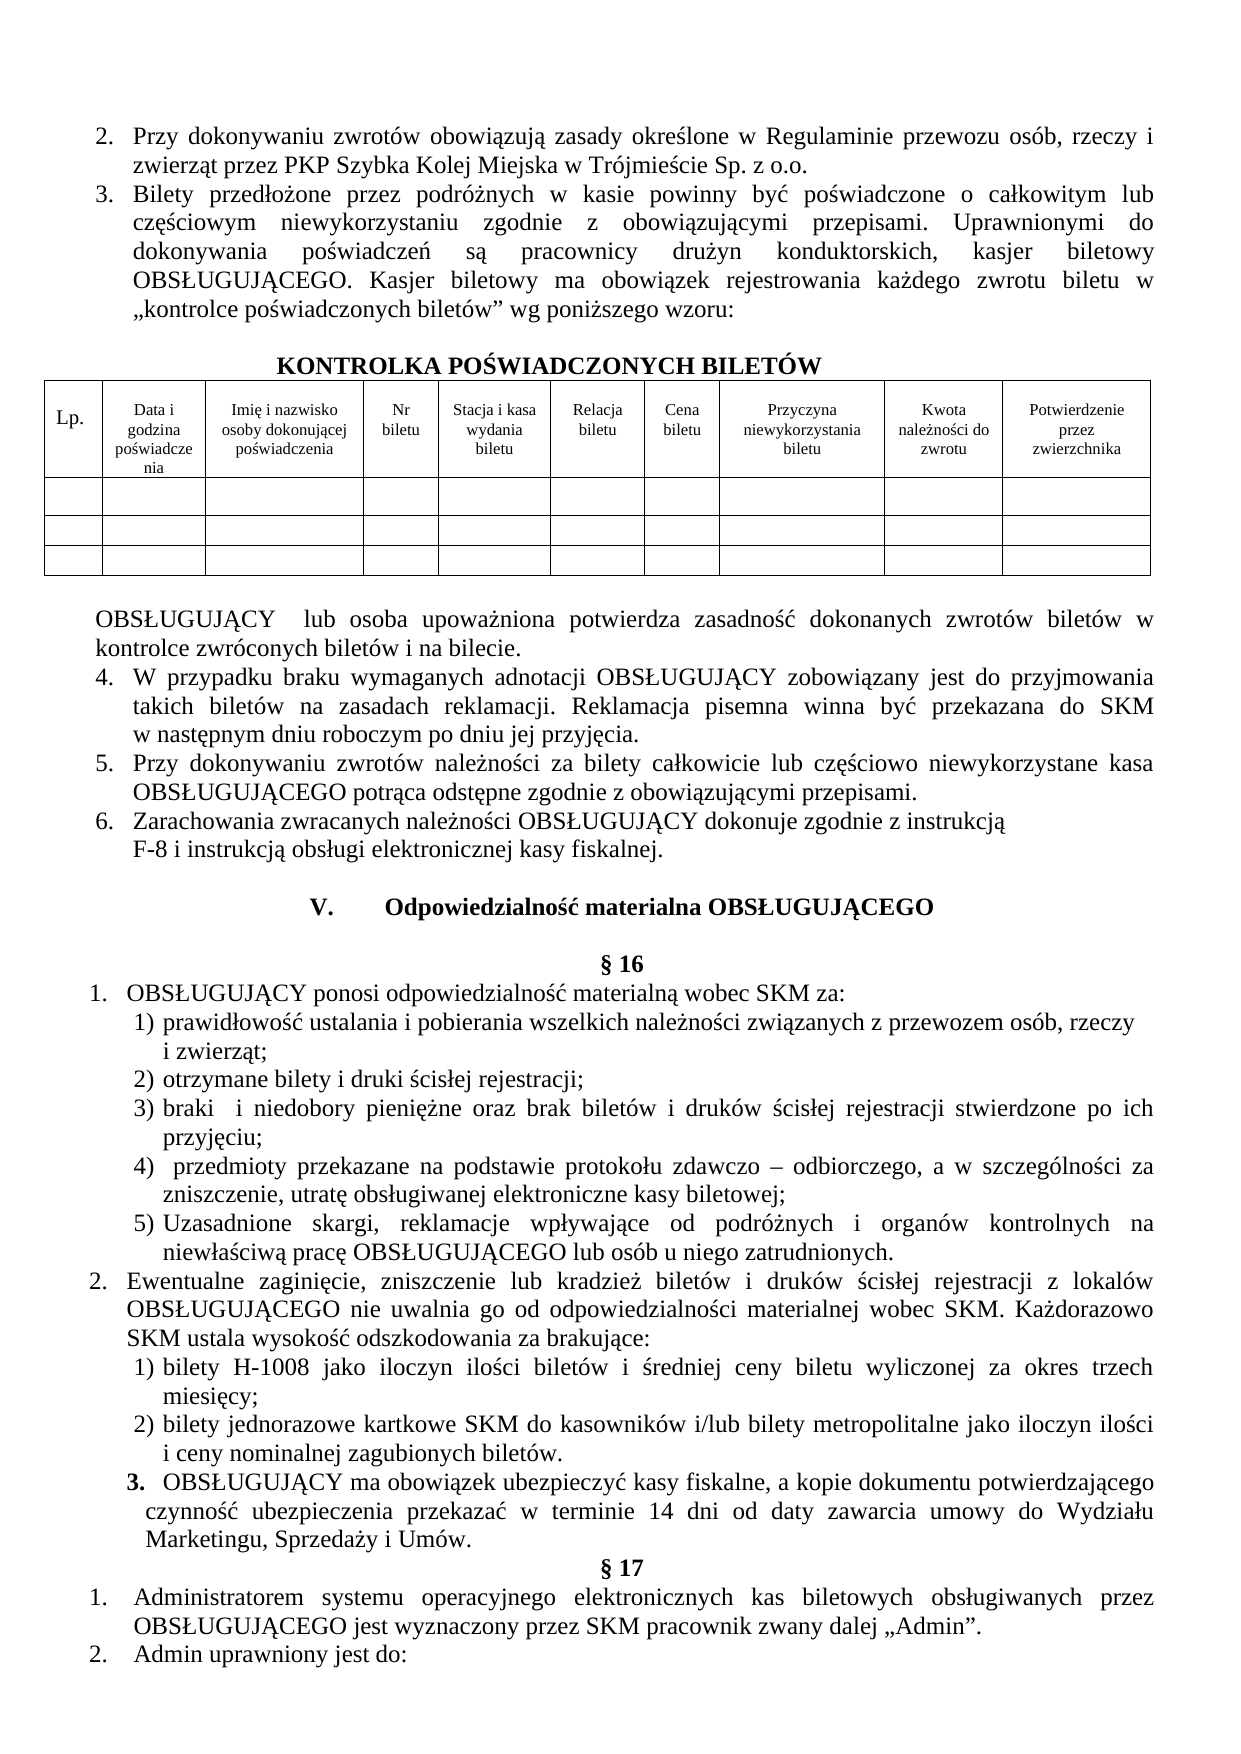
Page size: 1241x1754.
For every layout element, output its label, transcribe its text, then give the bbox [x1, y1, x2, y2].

table_cell [364, 516, 438, 545]
list bilety jednorazowe kartkowe SKM do kasowników i/lub bilety metropolitalne jako iloczyn ilości i ceny nominalnej zagubionych biletów. [133, 1409, 1155, 1467]
list Administratorem systemu operacyjnego elektronicznych kas biletowych obsługiwanych przez OBSŁUGUJĄCEGO jest wyznaczony przez SKM pracownik zwany dalej „Admin”. [89, 1582, 1155, 1639]
table_header Cena biletu [645, 381, 719, 477]
table_cell [439, 546, 550, 575]
table_header Przyczyna niewykorzystania biletu [720, 381, 884, 477]
table_cell [720, 546, 884, 575]
table_header Lp. [45, 381, 102, 477]
table_cell [551, 546, 644, 575]
table_cell [206, 516, 363, 545]
list W przypadku braku wymaganych adnotacji OBSŁUGUJĄCY zobowiązany jest do przyjmowania takich biletów na zasadach reklamacji. Reklamacja pisemna winna być przekazana do SKM w następnym dniu roboczym po dniu jej przyjęcia. [95, 662, 1155, 748]
text § 17 [89, 1553, 1155, 1582]
list bilety H-1008 jako iloczyn ilości biletów i średniej ceny biletu wyliczonej za okres trzech miesięcy; [133, 1352, 1155, 1409]
list Ewentualne zaginięcie, zniszczenie lub kradzież biletów i druków ścisłej rejestracji z lokalów OBSŁUGUJĄCEGO nie uwalnia go od odpowiedzialności materialnej wobec SKM. Każdorazowo SKM ustala wysokość odszkodowania za brakujące: [89, 1266, 1155, 1352]
table_cell [45, 478, 102, 515]
table_header Imię i nazwisko osoby dokonującej poświadczenia [206, 381, 363, 477]
list Bilety przedłożone przez podróżnych w kasie powinny być poświadczone o całkowitym lub częściowym niewykorzystaniu zgodnie z obowiązującymi przepisami. Uprawnionymi do dokonywania poświadczeń są pracownicy drużyn konduktorskich, kasjer biletowy OBSŁUGUJĄCEGO. Kasjer biletowy ma obowiązek rejestrowania każdego zwrotu biletu w „kontrolce poświadczonych biletów” wg poniższego wzoru: [95, 179, 1155, 322]
table_cell [1003, 546, 1150, 575]
subtitle Odpowiedzialność materialna OBSŁUGUJĄCEGO [89, 892, 1155, 921]
table_cell [1003, 478, 1150, 515]
table_cell [1003, 516, 1150, 545]
table_header Nr biletu [364, 381, 438, 477]
table_cell [103, 546, 205, 575]
list Zarachowania zwracanych należności OBSŁUGUJĄCY dokonuje zgodnie z instrukcją [95, 806, 1155, 834]
table_cell [364, 478, 438, 515]
table_header Kwota należności do zwrotu [885, 381, 1002, 477]
table_header Data i godzina poświadczenia [103, 381, 205, 477]
list przedmioty przekazane na podstawie protokołu zdawczo – odbiorczego, a w szczególności za zniszczenie, utratę obsługiwanej elektroniczne kasy biletowej; [133, 1151, 1155, 1208]
table_cell [439, 478, 550, 515]
table_cell [206, 478, 363, 515]
table_cell [645, 478, 719, 515]
table_cell [364, 546, 438, 575]
table_cell [103, 478, 205, 515]
list OBSŁUGUJĄCY ponosi odpowiedzialność materialną wobec SKM za: [89, 978, 1155, 1007]
table_cell [885, 516, 1002, 545]
list otrzymane bilety i druki ścisłej rejestracji; [133, 1064, 1155, 1093]
list braki i niedobory pieniężne oraz brak biletów i druków ścisłej rejestracji stwierdzone po ich przyjęciu; [133, 1093, 1155, 1151]
subtitle § 16 [89, 949, 1155, 978]
list Uzasadnione skargi, reklamacje wpływające od podróżnych i organów kontrolnych na niewłaściwą pracę OBSŁUGUJĄCEGO lub osób u niego zatrudnionych. [133, 1208, 1155, 1266]
list Admin uprawniony jest do: [89, 1639, 1155, 1668]
table_cell [551, 478, 644, 515]
table_cell [45, 516, 102, 545]
list Przy dokonywaniu zwrotów obowiązują zasady określone w Regulaminie przewozu osób, rzeczy i zwierząt przez PKP Szybka Kolej Miejska w Trójmieście Sp. z o.o. [95, 121, 1155, 179]
table_cell [885, 478, 1002, 515]
table_cell [645, 546, 719, 575]
text OBSŁUGUJĄCY lub osoba upoważniona potwierdza zasadność dokonanych zwrotów biletów w kontrolce zwróconych biletów i na bilecie. [95, 604, 1155, 662]
text F-8 i instrukcją obsługi elektronicznej kasy fiskalnej. [95, 834, 1155, 863]
table_header Stacja i kasa wydania biletu [439, 381, 550, 477]
table_cell [720, 478, 884, 515]
list prawidłowość ustalania i pobierania wszelkich należności związanych z przewozem osób, rzeczy i zwierząt; [133, 1007, 1155, 1064]
table_cell [103, 516, 205, 545]
text KONTROLKA POŚWIADCZONYCH BILETÓW [95, 351, 1155, 380]
list OBSŁUGUJĄCY ma obowiązek ubezpieczyć kasy fiskalne, a kopie dokumentu potwierdzającego czynność ubezpieczenia przekazać w terminie 14 dni od daty zawarcia umowy do Wydziału Marketingu, Sprzedaży i Umów. [126, 1467, 1155, 1553]
table_header Relacja biletu [551, 381, 644, 477]
table_cell [439, 516, 550, 545]
table_cell [45, 546, 102, 575]
list Przy dokonywaniu zwrotów należności za bilety całkowicie lub częściowo niewykorzystane kasa OBSŁUGUJĄCEGO potrąca odstępne zgodnie z obowiązującymi przepisami. [95, 748, 1155, 806]
table_cell [720, 516, 884, 545]
table_cell [885, 546, 1002, 575]
table_cell [645, 516, 719, 545]
table_header Potwierdzenie przez zwierzchnika [1003, 381, 1150, 477]
table_cell [551, 516, 644, 545]
table_cell [206, 546, 363, 575]
